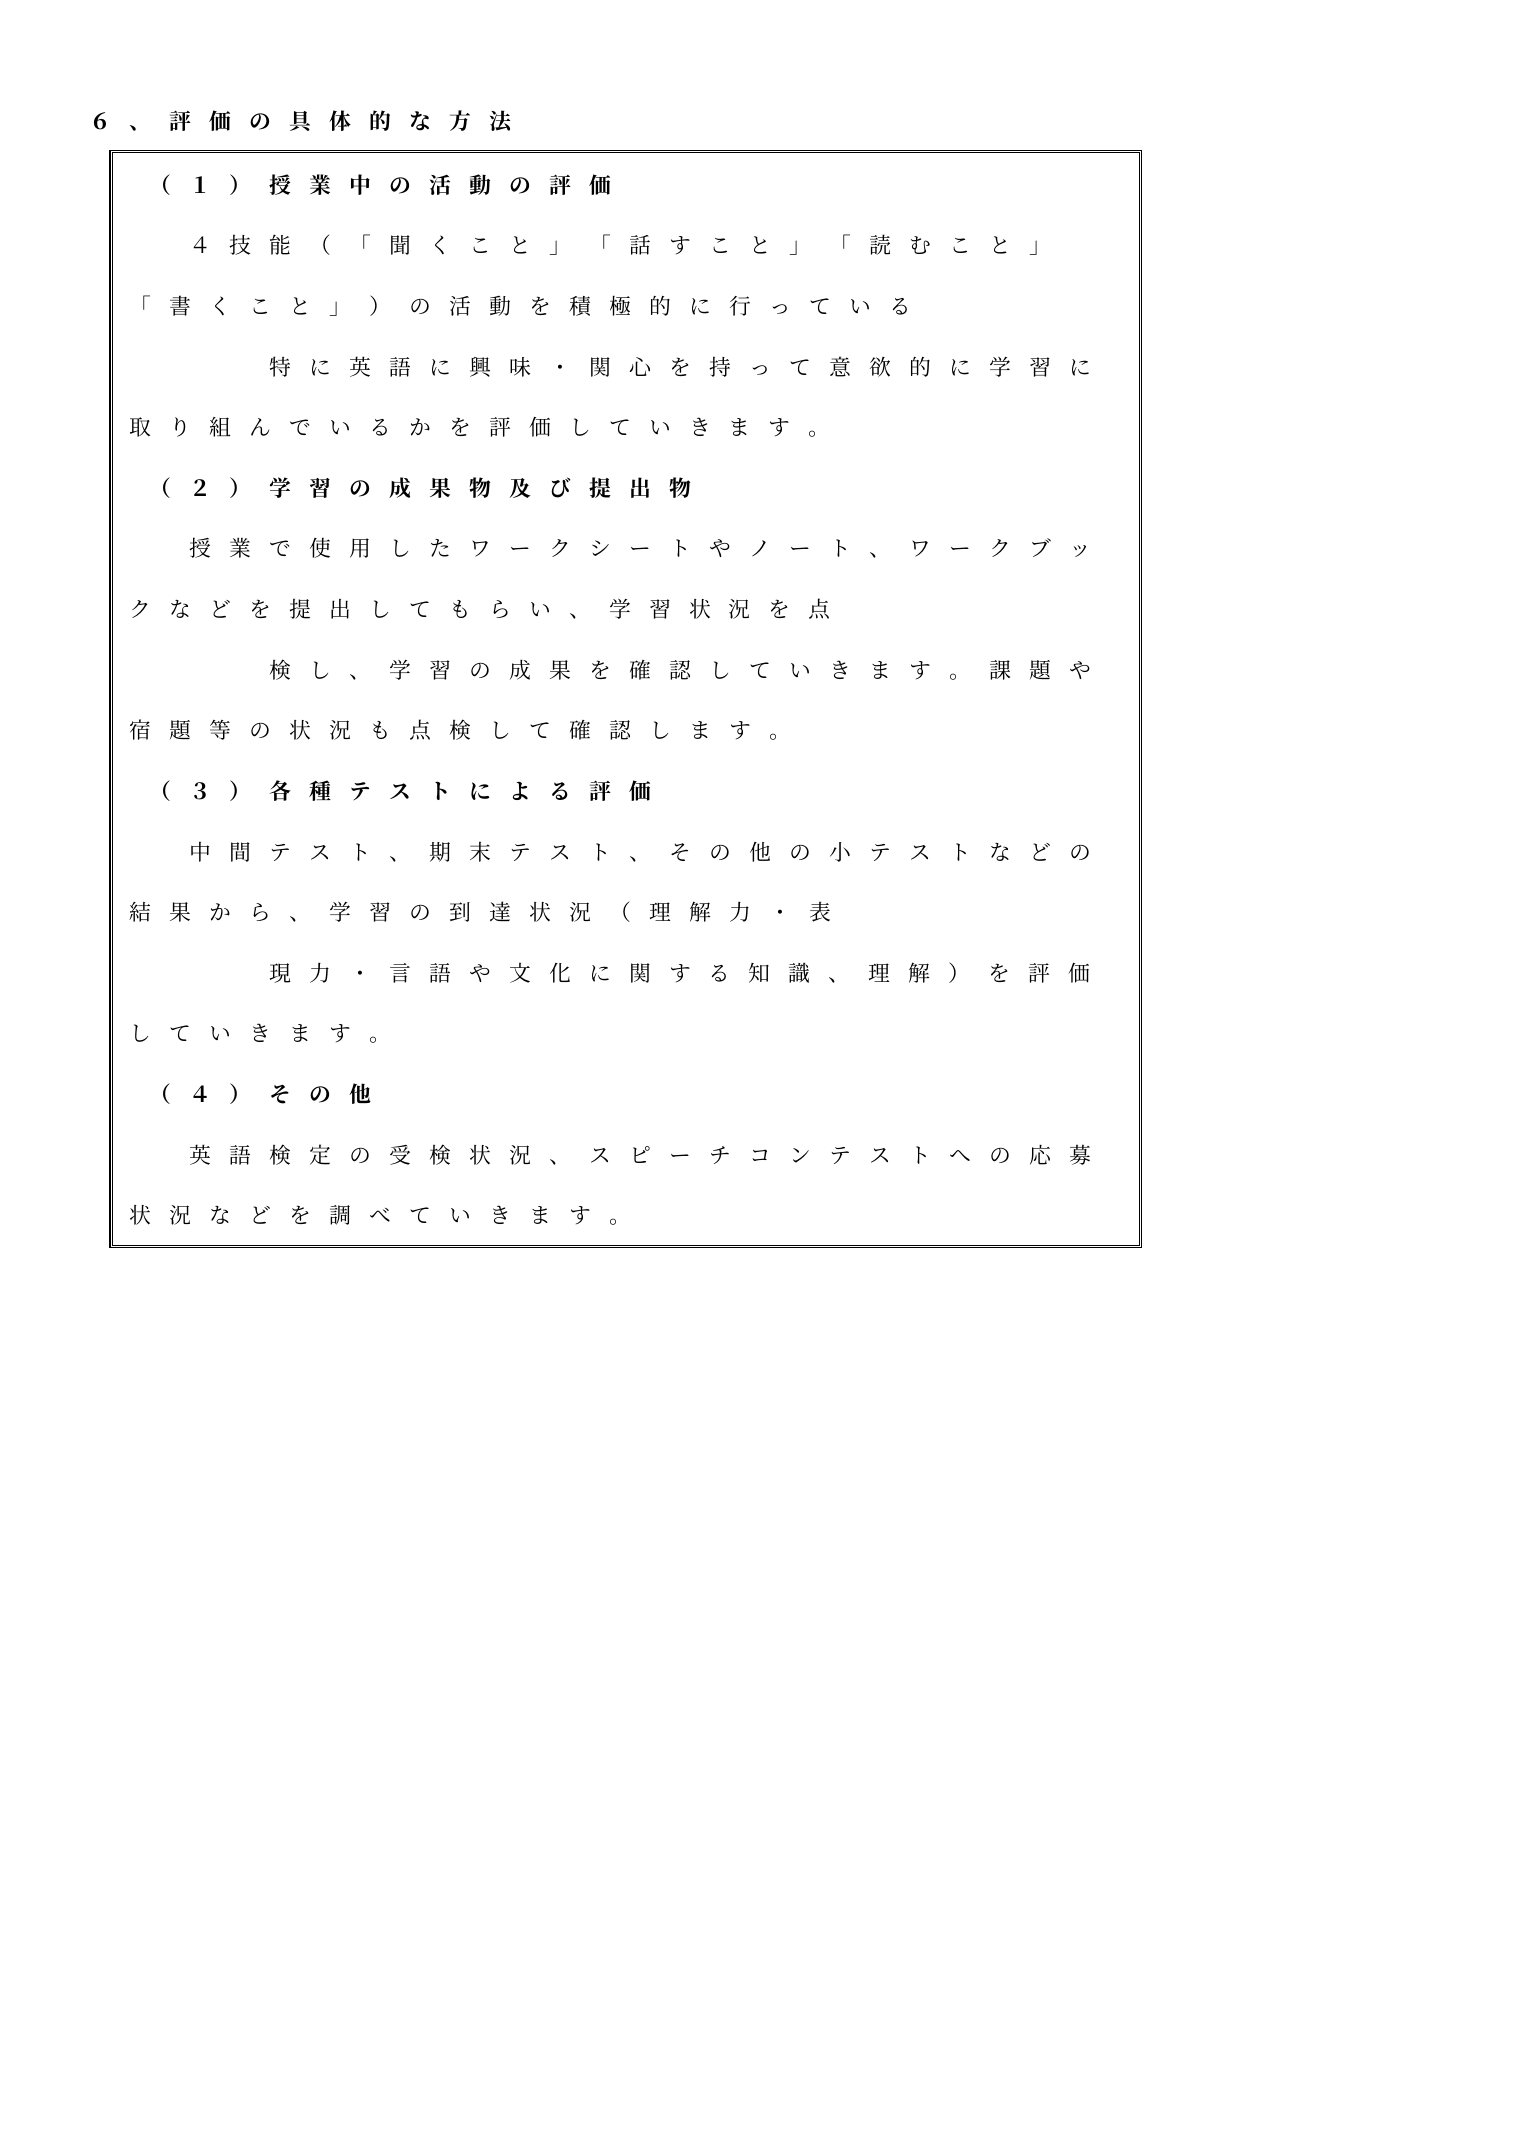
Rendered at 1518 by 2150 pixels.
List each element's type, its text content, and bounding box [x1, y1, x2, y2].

text ６、評価の具体的な方法 [89, 89, 1429, 150]
table_header （１）授業中の活動の評価 ４技能（「聞くこと」「話すこと」「読むこと」「書くこと」）の活動を積極的に行っている 特に英語に興味・関心を持って意欲的に学習に取り組んでいるかを評価していきます。 （２）学習の成果物及び提出物 授業で使用したワークシートやノート、ワークブックなどを提出してもらい、学習状況を点 検し、学習の成果を確認していきます。課題や宿題等の状況も点検して確認します。 （３）各種テストによる評価 中間テスト、期末テスト、その他の小テストなどの結果から、学習の到達状況（理解力・表 現力・言語や文化に関する知識、理解）を評価していきます。 （４）その他 英語検定の受検状況、スピーチコンテストへの応募状況などを調べていきます。 [113, 153, 1139, 1244]
